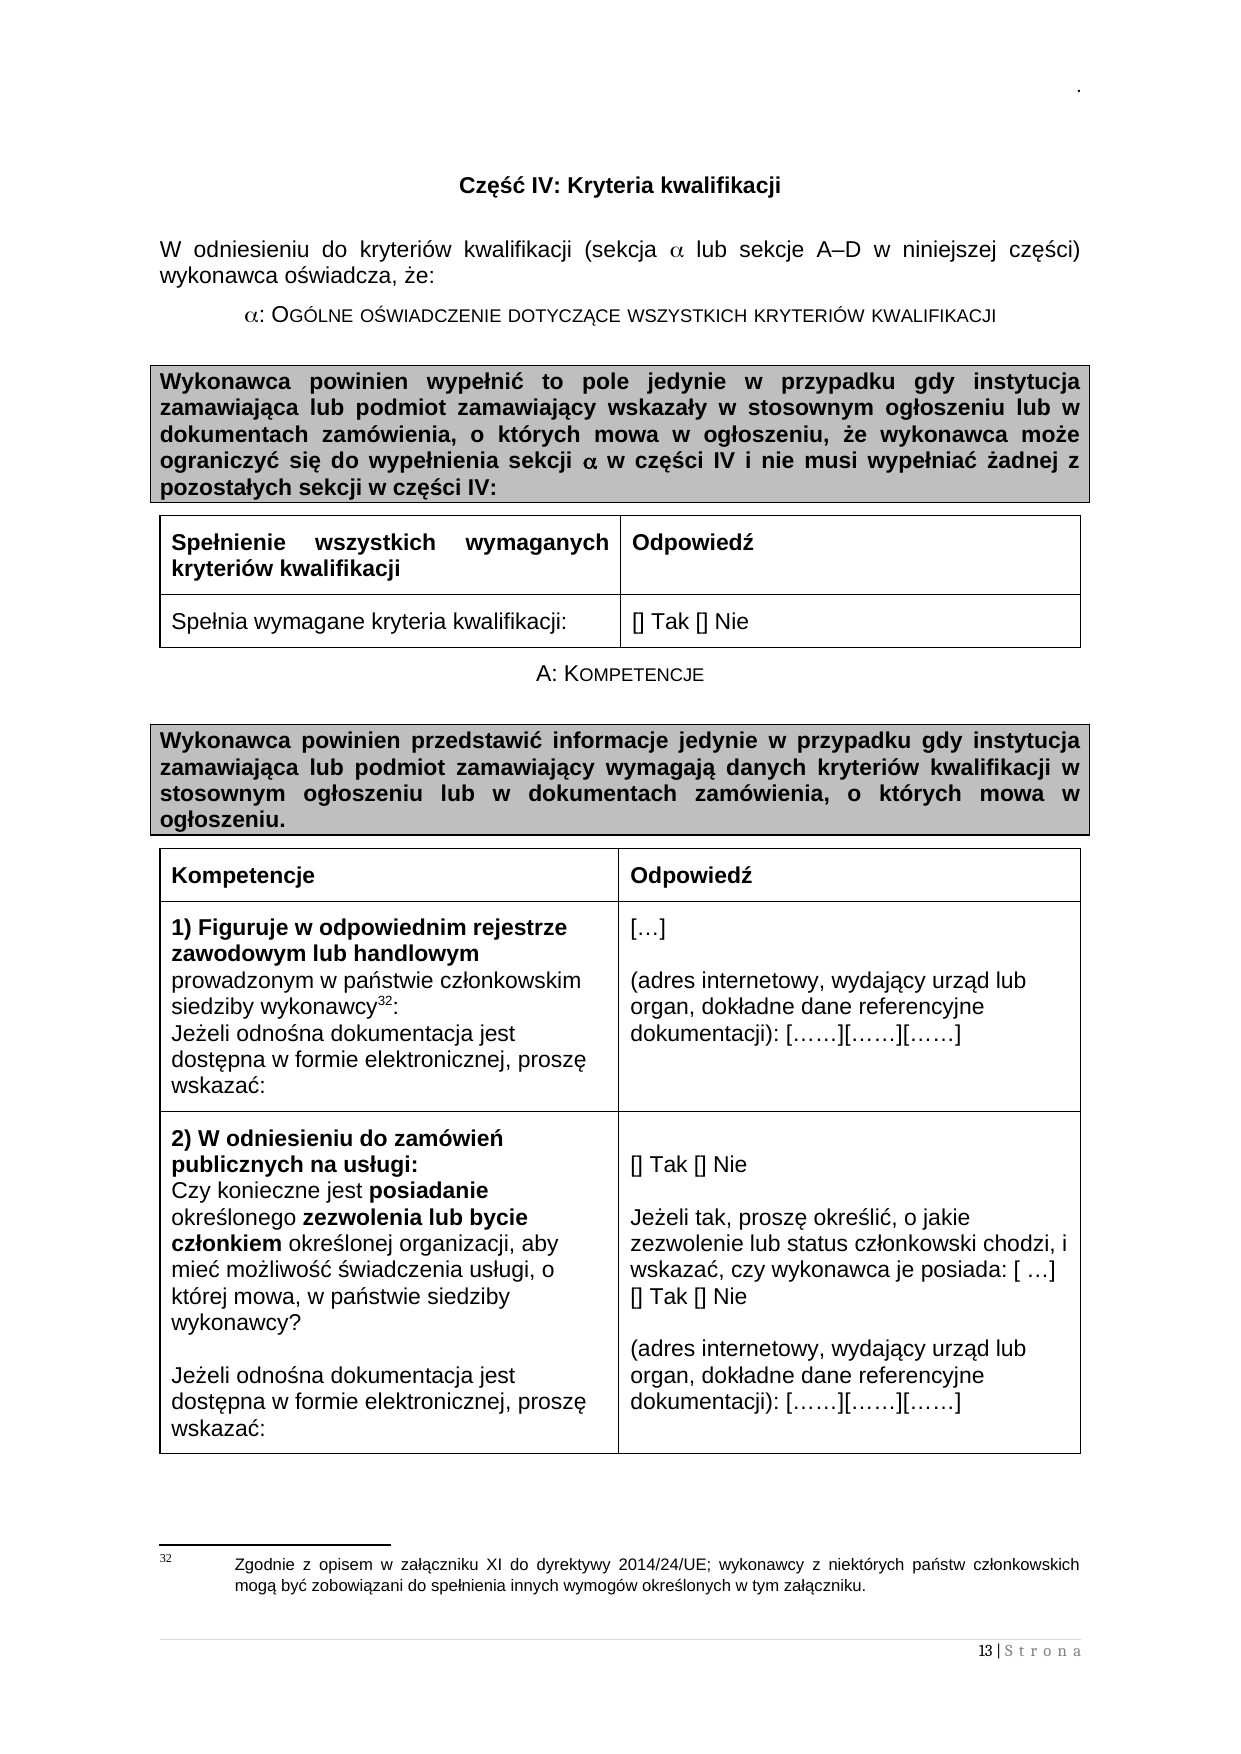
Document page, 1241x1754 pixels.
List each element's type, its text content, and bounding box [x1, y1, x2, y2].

table_header Spełnienie wszystkich wymaganych kryteriów kwalifikacji [161, 516, 620, 594]
table_cell 2) W odniesieniu do zamówień publicznych na usługi: Czy konieczne jest posiadanie określonego zezwolenia lub bycie członkiem określonej organizacji, aby mieć możliwość świadczenia usługi, o której mowa, w państwie siedziby wykonawcy? Jeżeli odnośna dokumentacja jest dostępna w formie elektronicznej, proszę wskazać: [161, 1112, 618, 1453]
text Wykonawca powinien przedstawić informacje jedynie w przypadku gdy instytucja zamawiająca lub podmiot zamawiający wymagają danych kryteriów kwalifikacji w stosownym ogłoszeniu lub w dokumentach zamówienia, o których mowa w ogłoszeniu. [151, 725, 1089, 834]
text Wykonawca powinien wypełnić to pole jedynie w przypadku gdy instytucja zamawiająca lub podmiot zamawiający wskazały w stosownym ogłoszeniu lub w dokumentach zamówienia, o których mowa w ogłoszeniu, że wykonawca może ograniczyć się do wypełnienia sekcji w części IV i nie musi wypełniać żadnej z pozostałych sekcji w części IV: [151, 366, 1089, 502]
table_cell [] Tak [] Nie [621, 595, 1080, 647]
table_header Odpowiedź [621, 516, 1080, 594]
text : Ogólne oświadczenie dotyczące wszystkich kryteriów kwalifikacji [159, 301, 1081, 327]
table_cell […] (adres internetowy, wydający urząd lub organ, dokładne dane referencyjne dokumentacji): [……][……][……] [619, 902, 1080, 1111]
table_header Odpowiedź [619, 849, 1080, 901]
text Część IV: Kryteria kwalifikacji [159, 172, 1081, 198]
table_cell [] Tak [] Nie Jeżeli tak, proszę określić, o jakie zezwolenie lub status członkowski chodzi, i wskazać, czy wykonawca je posiada: [ …] [] Tak [] Nie (adres internetowy, wydający urząd lub organ, dokładne dane referencyjne dokumentacji): [……][……][……] [619, 1112, 1080, 1453]
table_cell Spełnia wymagane kryteria kwalifikacji: [161, 595, 620, 647]
text W odniesieniu do kryteriów kwalifikacji (sekcja lub sekcje A–D w niniejszej części) wykonawca oświadcza, że: [159, 236, 1081, 288]
table_header Kompetencje [161, 849, 618, 901]
text A: Kompetencje [159, 660, 1081, 686]
table_cell 1) Figuruje w odpowiednim rejestrze zawodowym lub handlowym prowadzonym w państwie członkowskim siedziby wykonawcy: Jeżeli odnośna dokumentacja jest dostępna w formie elektronicznej, proszę wskazać: [161, 902, 618, 1111]
